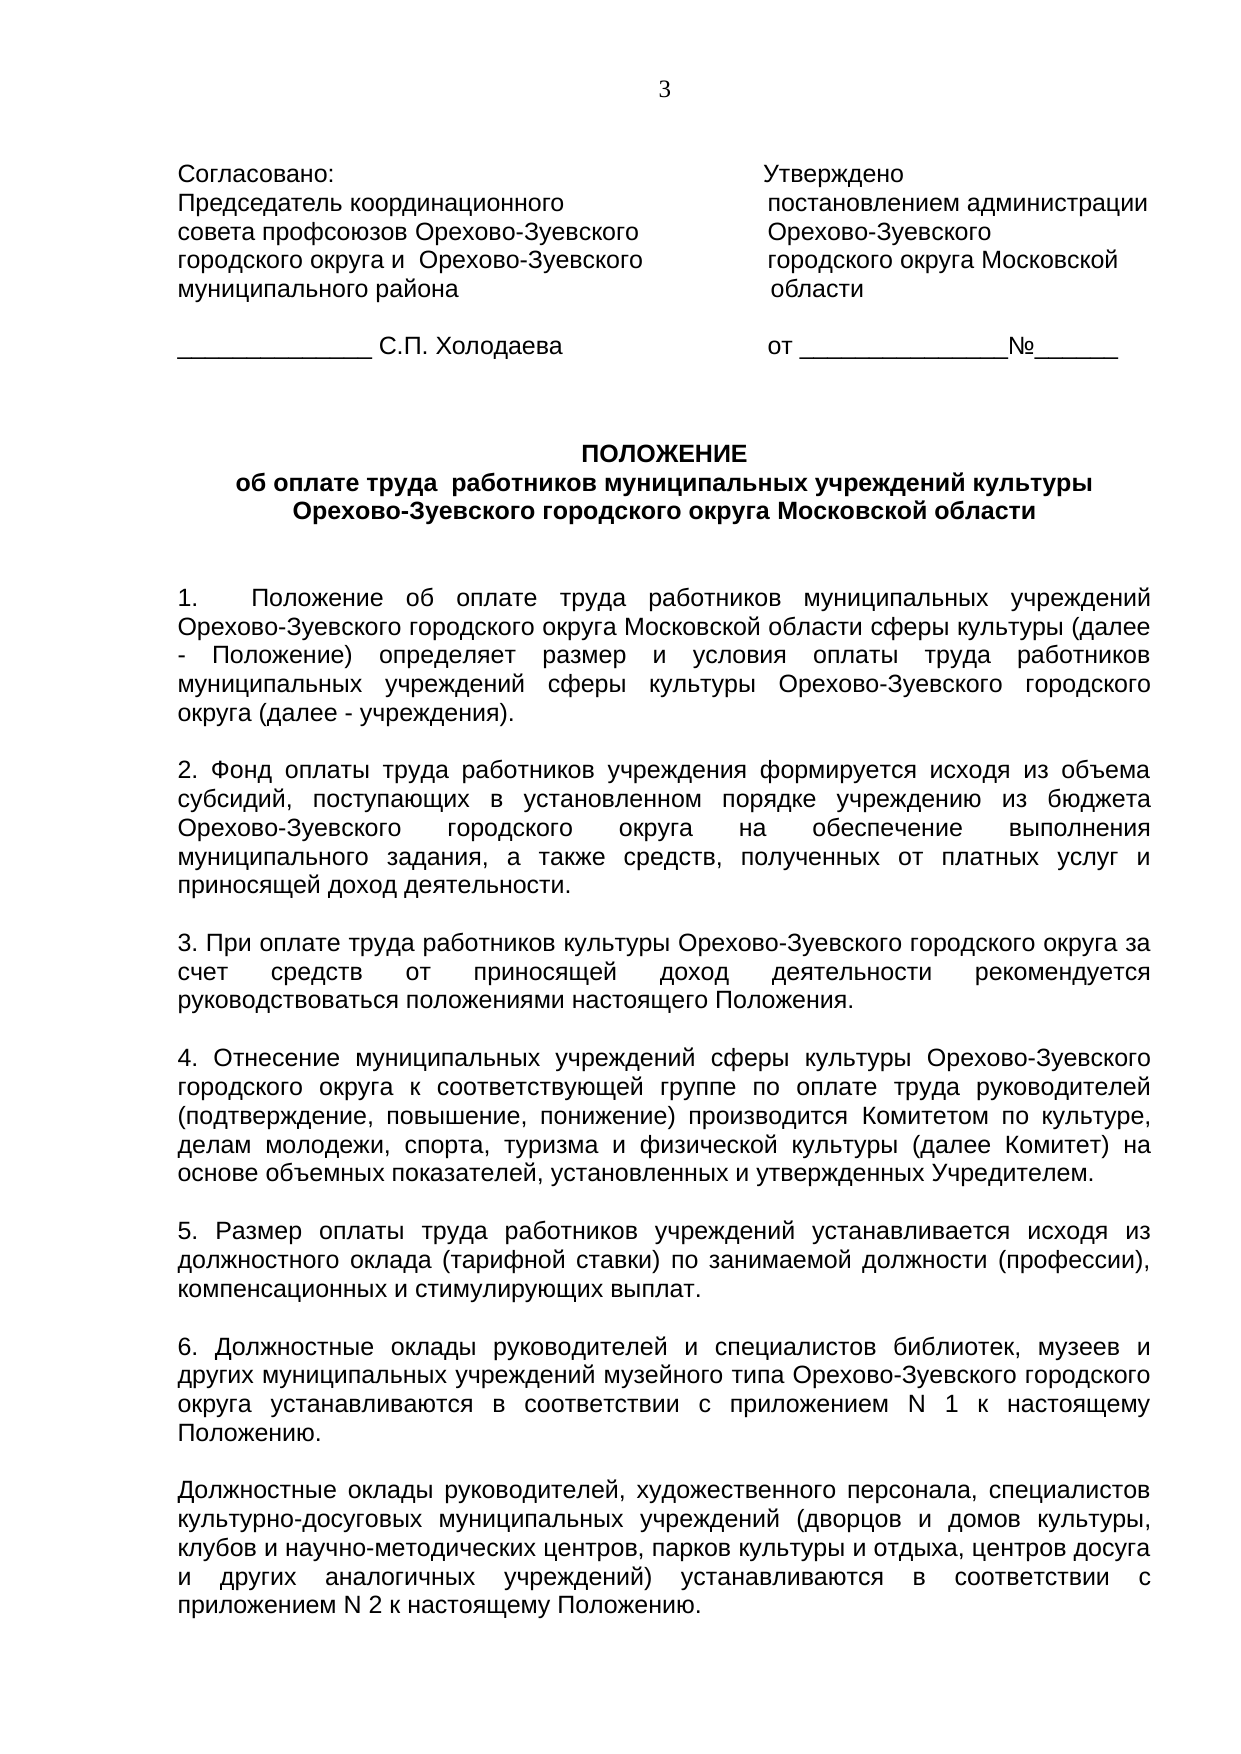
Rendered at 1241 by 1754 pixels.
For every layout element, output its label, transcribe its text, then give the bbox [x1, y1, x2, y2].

title об оплате труда работников муниципальных учреждений культуры [177, 467, 1152, 496]
text ______________ С.П. Холодаева от _______________№______ [177, 331, 1152, 360]
text совета профсоюзов Орехово-Зуевского Орехово-Зуевского городского округа и Орехово-Зуевского городского округа Московской [177, 217, 1152, 274]
list Положение об оплате труда работников муниципальных учреждений Орехово-Зуевского городского округа Московской области сферы культуры (далее - Положение) определяет размер и условия оплаты труда работников муниципальных учреждений сферы культуры Орехово-Зуевского городского округа (далее - учреждения). [177, 583, 1152, 727]
list 3. При оплате труда работников культуры Орехово-Зуевского городского округа за счет средств от приносящей доход деятельности рекомендуется руководствоваться положениями настоящего Положения. [177, 928, 1152, 1014]
text Председатель координационного постановлением администрации [177, 188, 1152, 217]
text Согласовано: Утверждено [177, 159, 1152, 188]
text Орехово-Зуевского городского округа Московской области [177, 496, 1152, 525]
text 5. Размер оплаты труда работников учреждений устанавливается исходя из должностного оклада (тарифной ставки) по занимаемой должности (профессии), компенсационных и стимулирующих выплат. [177, 1216, 1152, 1302]
title ПОЛОЖЕНИЕ [177, 439, 1152, 467]
text 4. Отнесение муниципальных учреждений сферы культуры Орехово-Зуевского городского округа к соответствующей группе по оплате труда руководителей (подтверждение, повышение, понижение) производится Комитетом по культуре, делам молодежи, спорта, туризма и физической культуры (далее Комитет) на основе объемных показателей, установленных и утвержденных Учредителем. [177, 1043, 1152, 1187]
text муниципального района области [177, 274, 1152, 303]
text 6. Должностные оклады руководителей и специалистов библиотек, музеев и других муниципальных учреждений музейного типа Орехово-Зуевского городского округа устанавливаются в соответствии с приложением N 1 к настоящему Положению. Должностные оклады руководителей, художественного персонала, специалистов культурно-досуговых муниципальных учреждений (дворцов и домов культуры, клубов и научно-методических центров, парков культуры и отдыха, центров досуга и других аналогичных учреждений) устанавливаются в соответствии с приложением N 2 к настоящему Положению. [177, 1332, 1152, 1619]
list 2. Фонд оплаты труда работников учреждения формируется исходя из объема субсидий, поступающих в установленном порядке учреждению из бюджета Орехово-Зуевского городского округа на обеспечение выполнения муниципального задания, а также средств, полученных от платных услуг и приносящей доход деятельности. [177, 755, 1152, 899]
